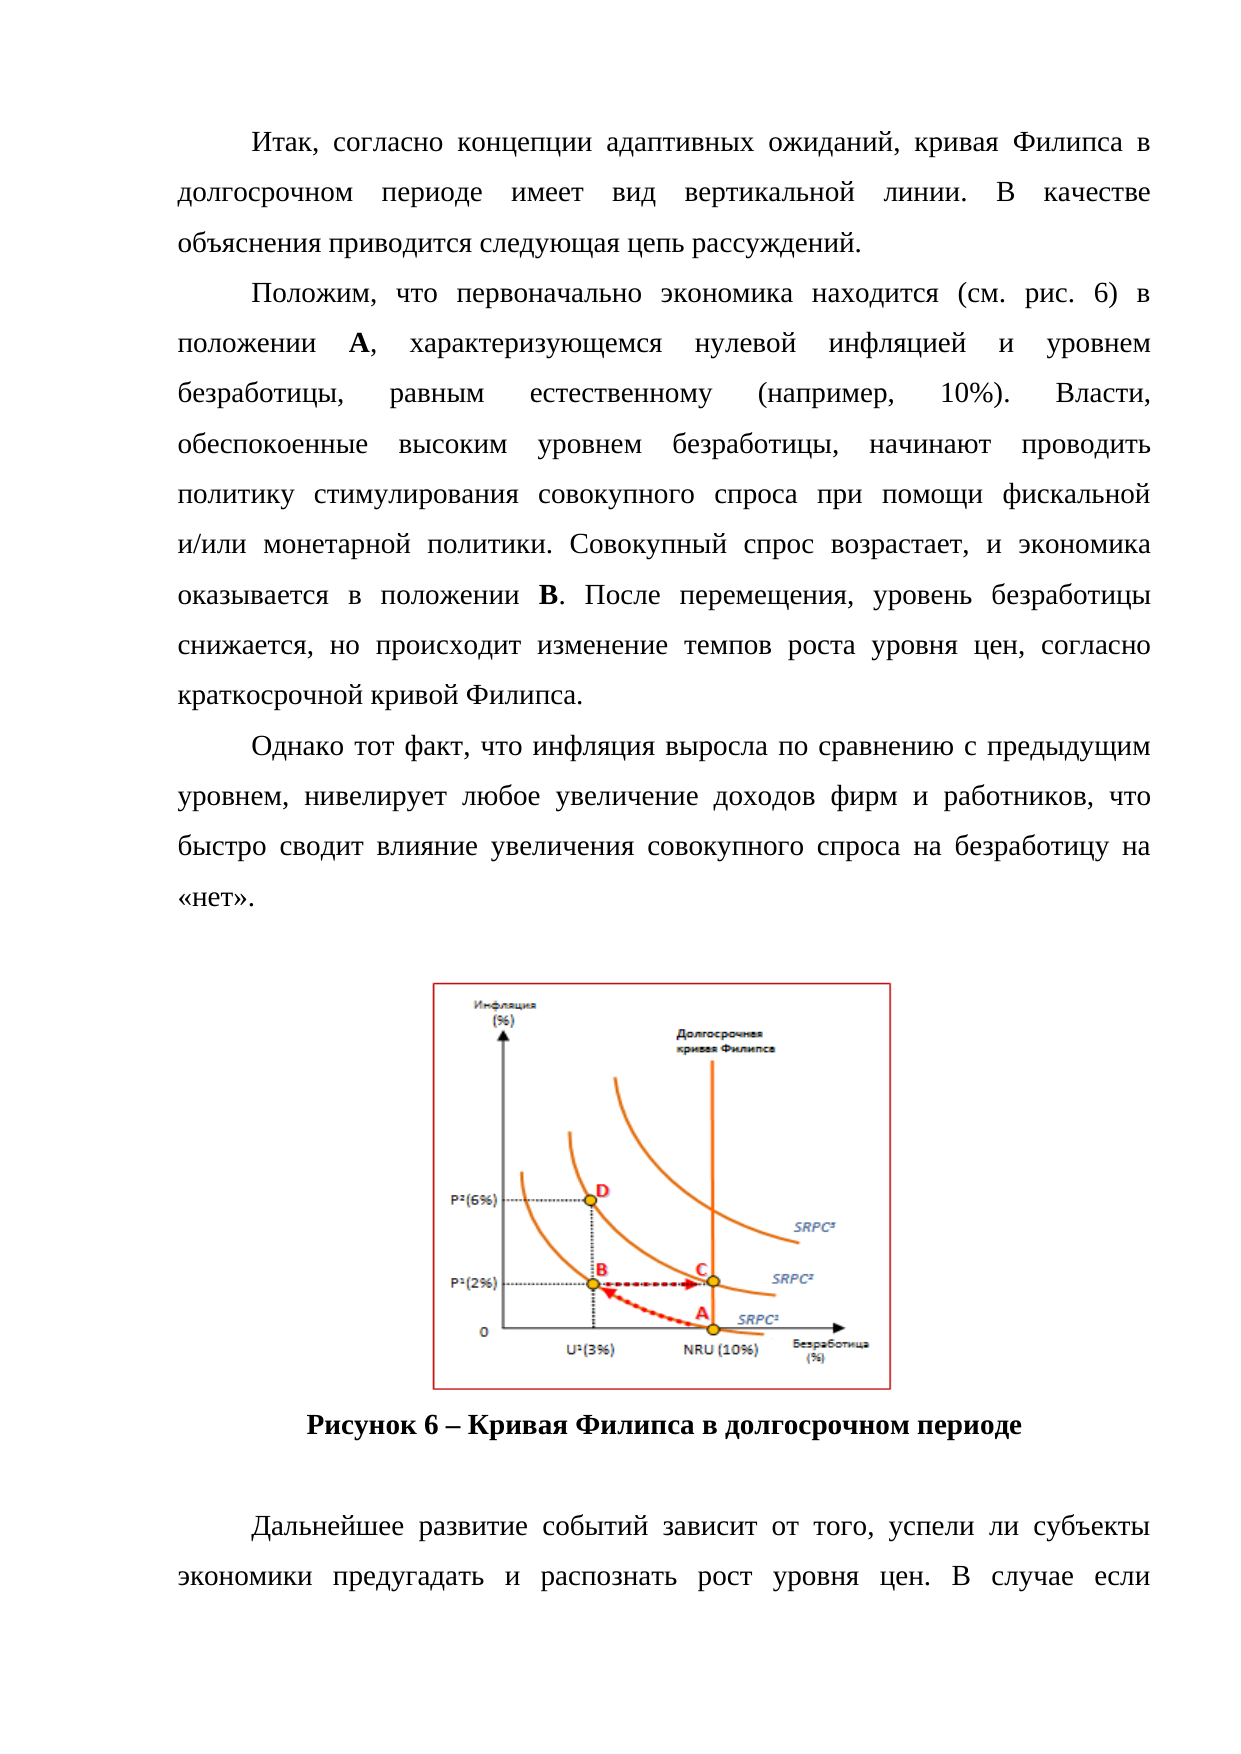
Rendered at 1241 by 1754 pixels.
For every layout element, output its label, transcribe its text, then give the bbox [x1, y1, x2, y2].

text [177, 1508, 1152, 1592]
text Итак, согласно концепции адаптивных ожиданий, кривая Филипса в долгосрочном периоде имеет вид вертикальной линии. В качестве объяснения приводится следующая цепь рассуждений. [177, 124, 1152, 258]
text Положим, что первоначально экономика находится (см. рис. 6) в положении A, характеризующемся нулевой инфляцией и уровнем безработицы, равным естественному (например, 10%). Власти, обеспокоенные высоким уровнем безработицы, начинают проводить политику стимулирования совокупного спроса при помощи фискальной и/или монетарной политики. Совокупный спрос возрастает, и экономика оказывается в положении В. После перемещения, уровень безработицы снижается, но происходит изменение темпов роста уровня цен, согласно краткосрочной кривой Филипса. [177, 275, 1152, 711]
text Однако тот факт, что инфляция выросла по сравнению с предыдущим уровнем, нивелирует любое увеличение доходов фирм и работников, что быстро сводит влияние увеличения совокупного спроса на безработицу на «нет». [177, 728, 1152, 912]
picture [430, 979, 899, 1394]
text Рисунок 6 – Кривая Филипса в долгосрочном периоде [177, 1407, 1152, 1441]
